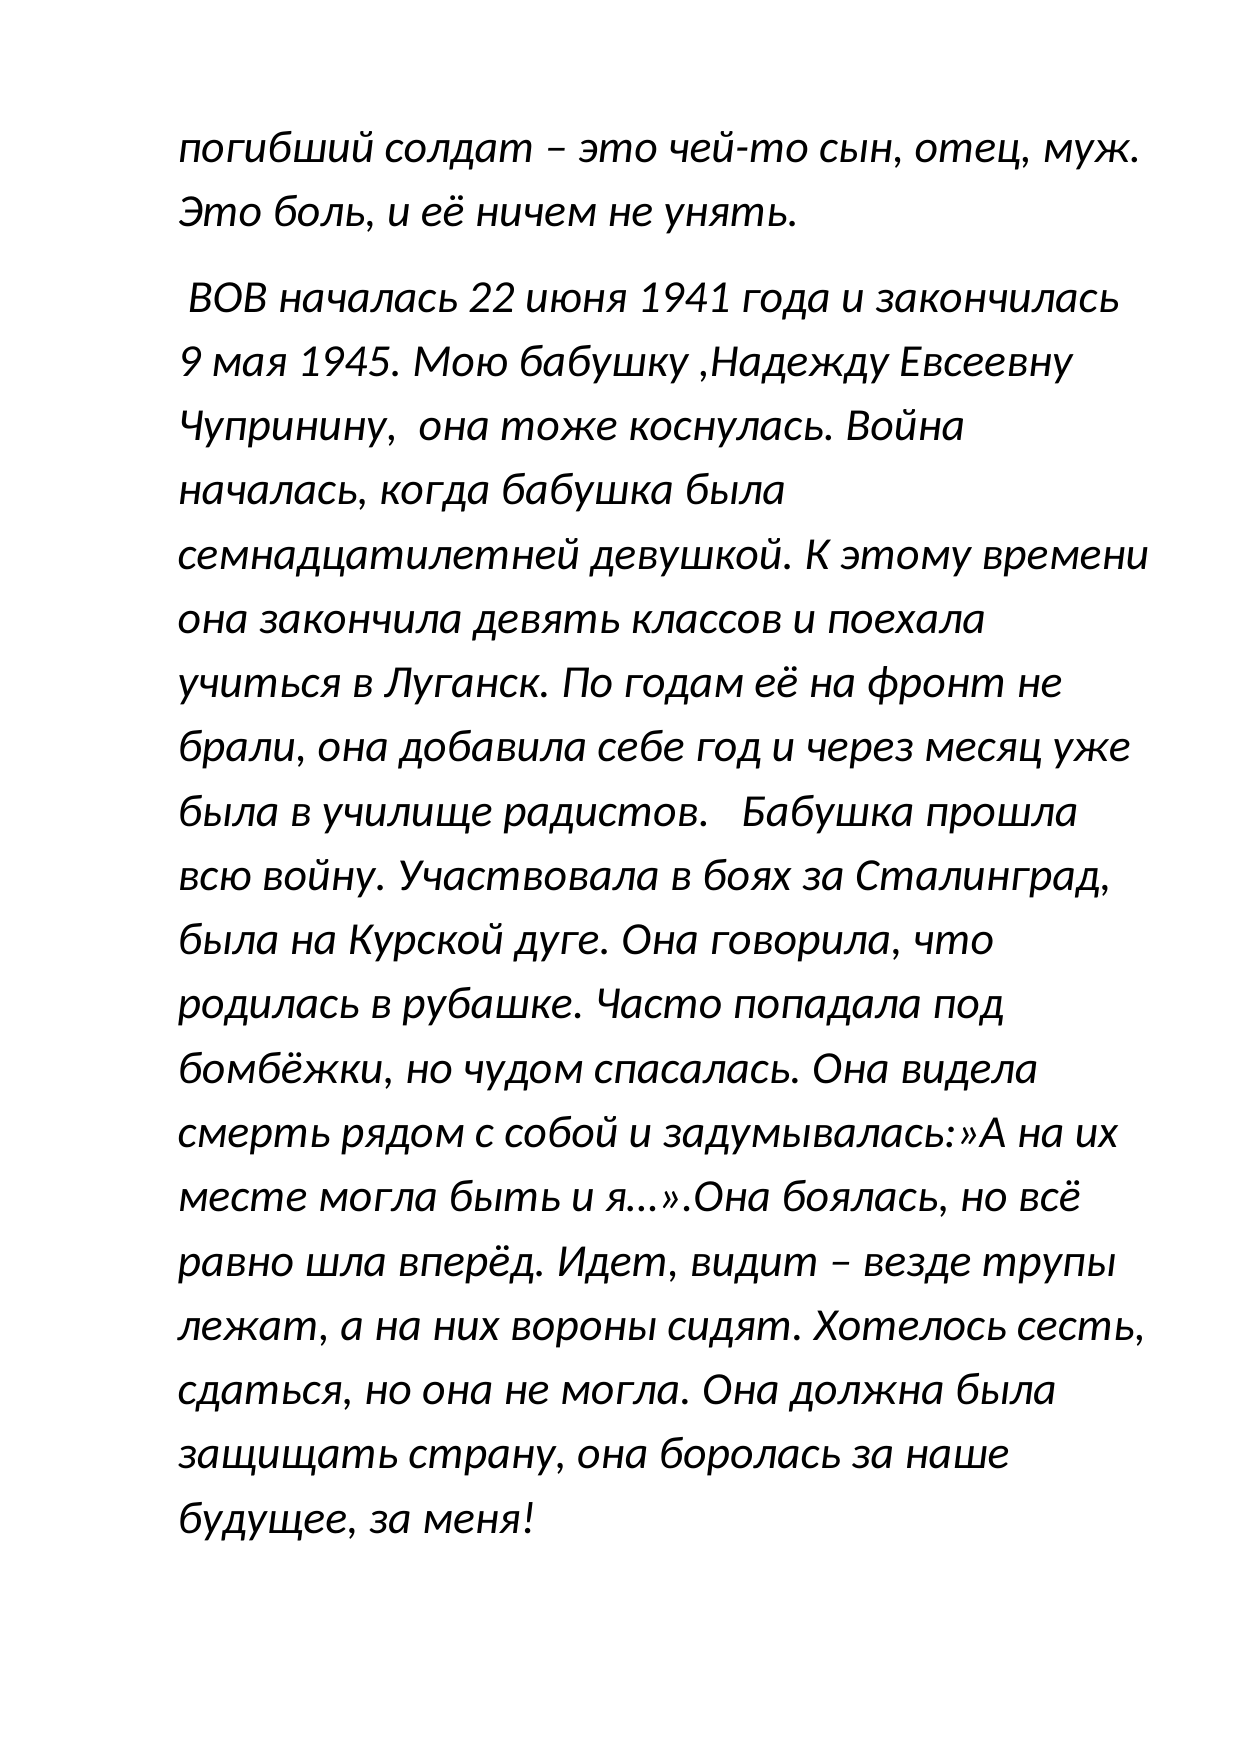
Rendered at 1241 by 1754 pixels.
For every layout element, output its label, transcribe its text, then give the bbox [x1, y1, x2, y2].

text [177, 118, 1152, 238]
text ВОВ началась 22 июня 1941 года и закончилась 9 мая 1945. Мою бабушку ,Надежду Евсеевну Чупринину, она тоже коснулась. Война началась, когда бабушка была семнадцатилетней девушкой. К этому времени она закончила девять классов и поехала учиться в Луганск. По годам её на фронт не брали, она добавила себе год и через месяц уже была в училище радистов. Бабушка прошла всю войну. Участвовала в боях за Сталинград, была на Курской дуге. Она говорила, что родилась в рубашке. Часто попадала под бомбёжки, но чудом спасалась. Она видела смерть рядом с собой и задумывалась:»А на их месте могла быть и я…».Она боялась, но всё равно шла вперёд. Идет, видит – везде трупы лежат, а на них вороны сидят. Хотелось сесть, сдаться, но она не могла. Она должна была защищать страну, она боролась за наше будущее, за меня! [177, 267, 1152, 1544]
